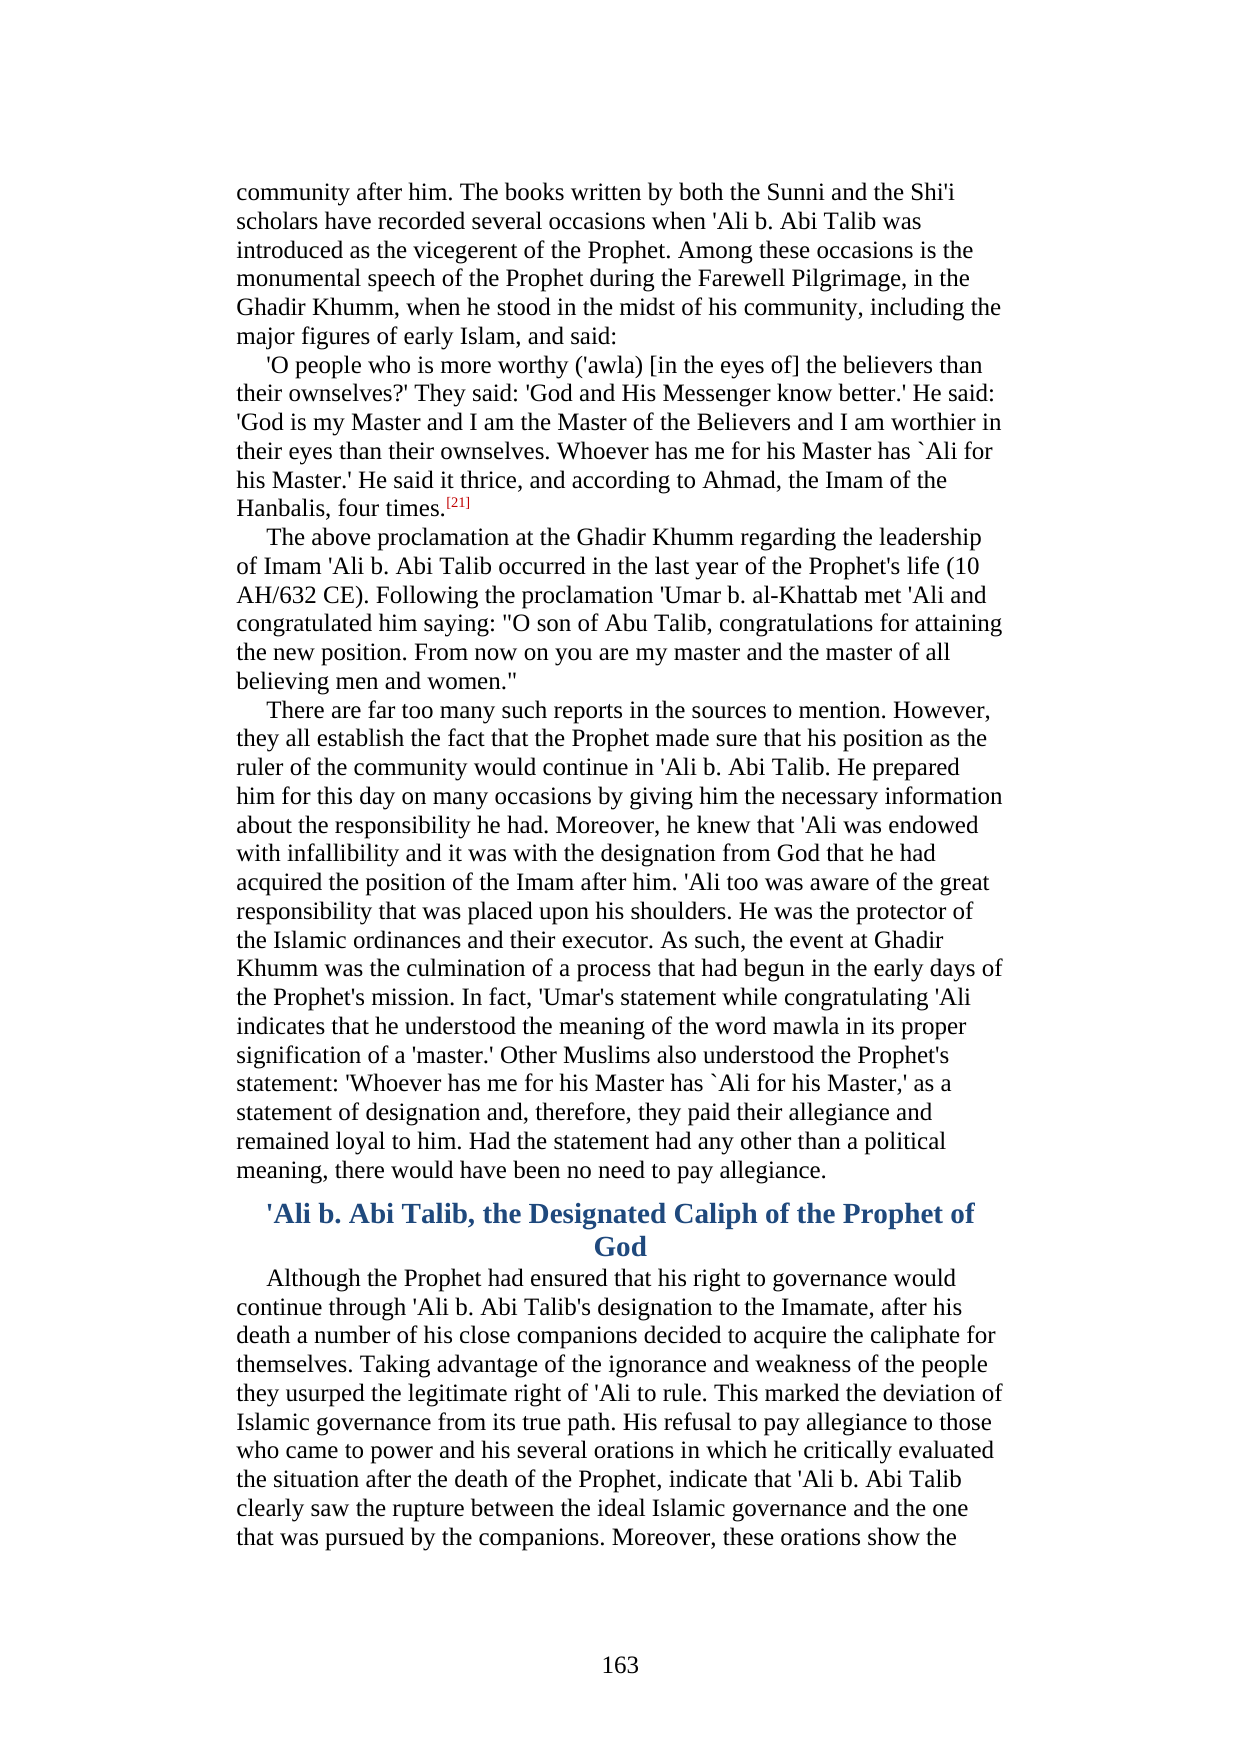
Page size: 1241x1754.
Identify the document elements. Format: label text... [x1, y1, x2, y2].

text There are far too many such reports in the sources to mention. However, they all establish the fact that the Prophet made sure that his position as the ruler of the community would continue in 'Ali b. Abi Talib. He prepared him for this day on many occasions by giving him the necessary information about the responsibility he had. Moreover, he knew that 'Ali was endowed with infallibility and it was with the designation from God that he had acquired the position of the Imam after him. 'Ali too was aware of the great responsibility that was placed upon his shoulders. He was the protector of the Islamic ordinances and their executor. As such, the event at Ghadir Khumm was the culmination of a process that had begun in the early days of the Prophet's mission. In fact, 'Umar's statement while congratulating 'Ali indicates that he understood the meaning of the word mawla in its proper signification of a 'master.' Other Muslims also understood the Prophet's statement: 'Whoever has me for his Master has `Ali for his Master,' as a statement of designation and, therefore, they paid their allegiance and remained loyal to him. Had the statement had any other than a political meaning, there would have been no need to pay allegiance. [236, 695, 1004, 1183]
subtitle 'Ali b. Abi Talib, the Designated Caliph of the Prophet of God [236, 1196, 1004, 1263]
text The above proclamation at the Ghadir Khumm regarding the leadership of Imam 'Ali b. Abi Talib occurred in the last year of the Prophet's life (10 AH/632 CE). Following the proclamation 'Umar b. al-Khattab met 'Ali and congratulated him saying: "O son of Abu Talib, congratulations for attaining the new position. From now on you are my master and the master of all believing men and women." [236, 522, 1004, 695]
text 'O people who is more worthy ('awla) [in the eyes of] the believers than their ownselves?' They said: 'God and His Messenger know better.' He said: 'God is my Master and I am the Master of the Believers and I am worthier in their eyes than their ownselves. Whoever has me for his Master has `Ali for his Master.' He said it thrice, and according to Ahmad, the Imam of the Hanbalis, four times.[21] [236, 350, 1004, 522]
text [236, 177, 1004, 350]
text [236, 1263, 1004, 1551]
